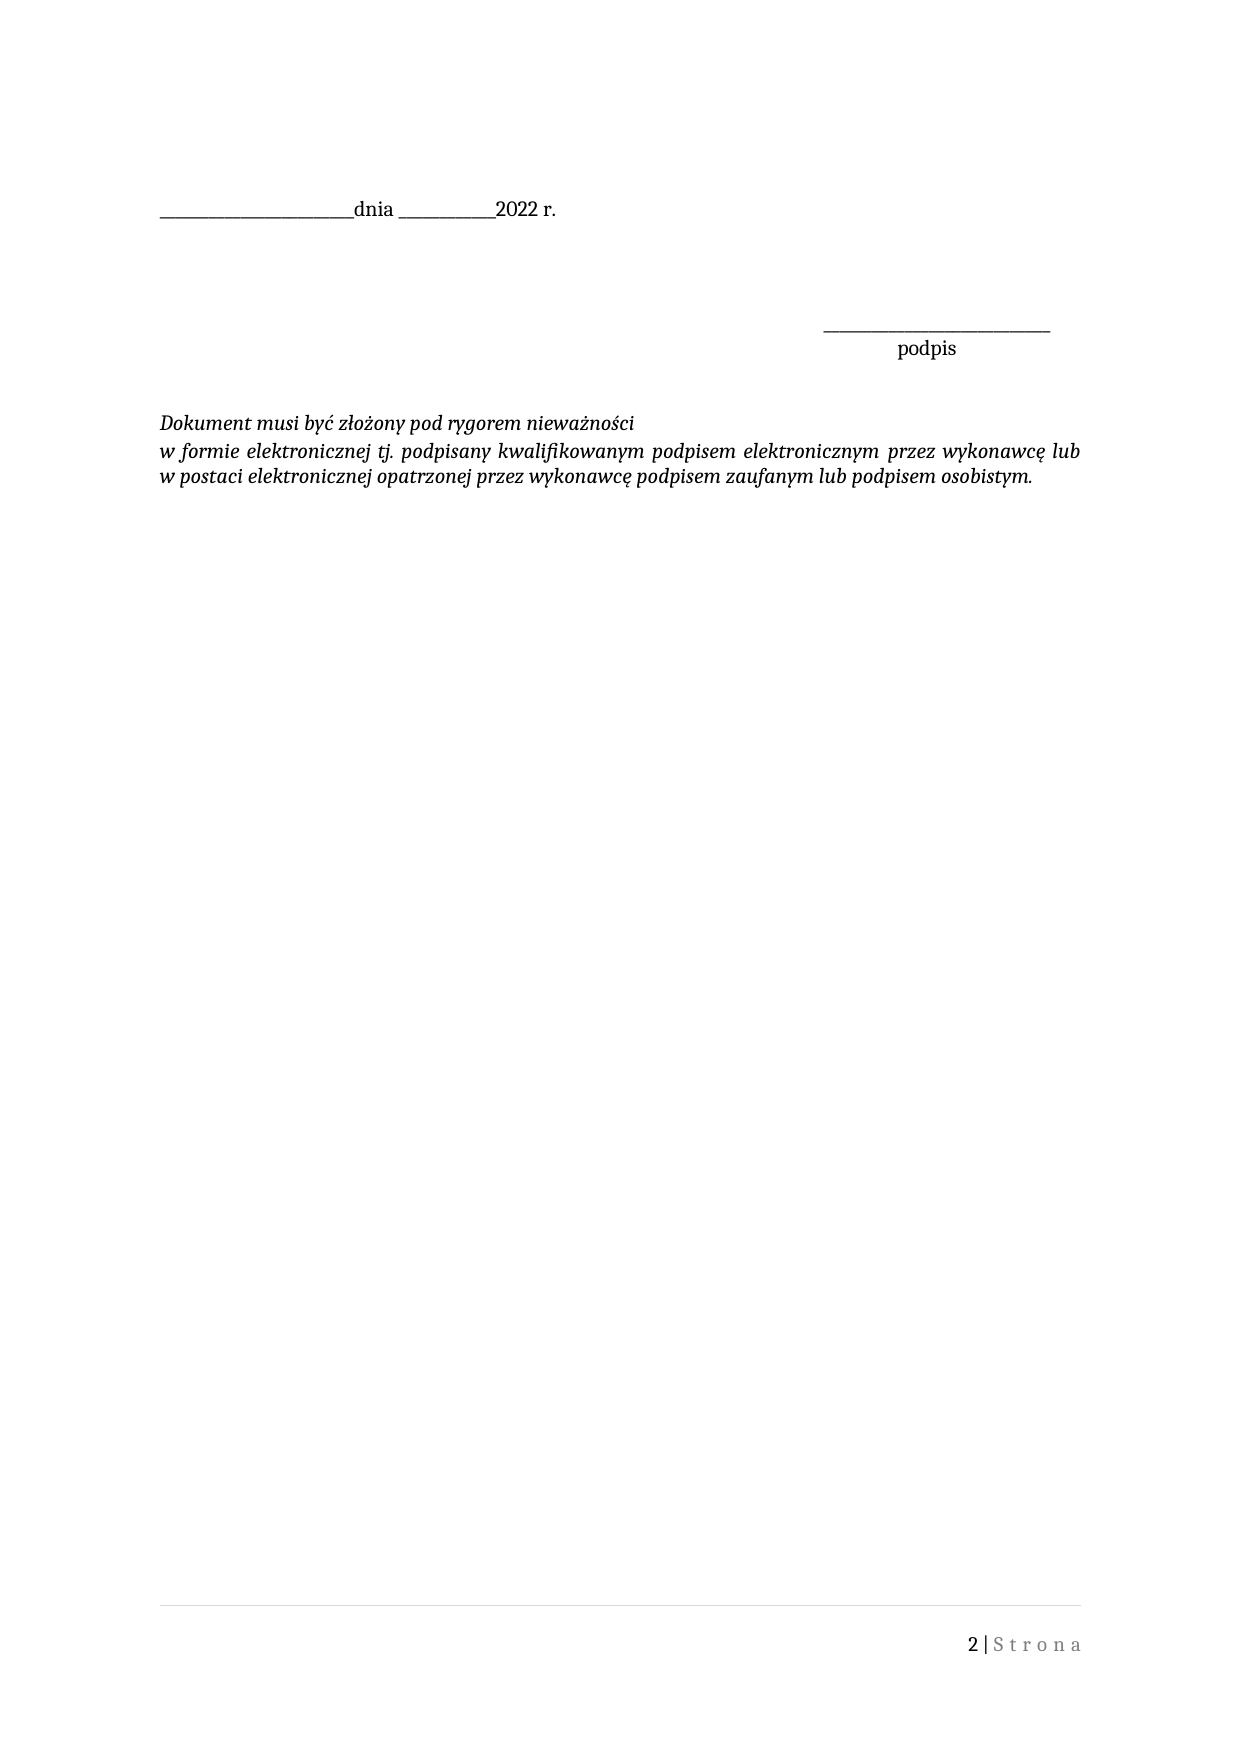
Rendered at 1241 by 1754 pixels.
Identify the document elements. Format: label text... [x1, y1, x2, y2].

text ____________________________ podpis [159, 310, 1081, 361]
text Dokument musi być złożony pod rygorem nieważności w formie elektronicznej tj. podpisany kwalifikowanym podpisem elektronicznym przez wykonawcę lub w postaci elektronicznej opatrzonej przez wykonawcę podpisem zaufanym lub podpisem osobistym. [159, 411, 1081, 489]
text ________________________dnia ____________2022 r. [159, 197, 1081, 222]
